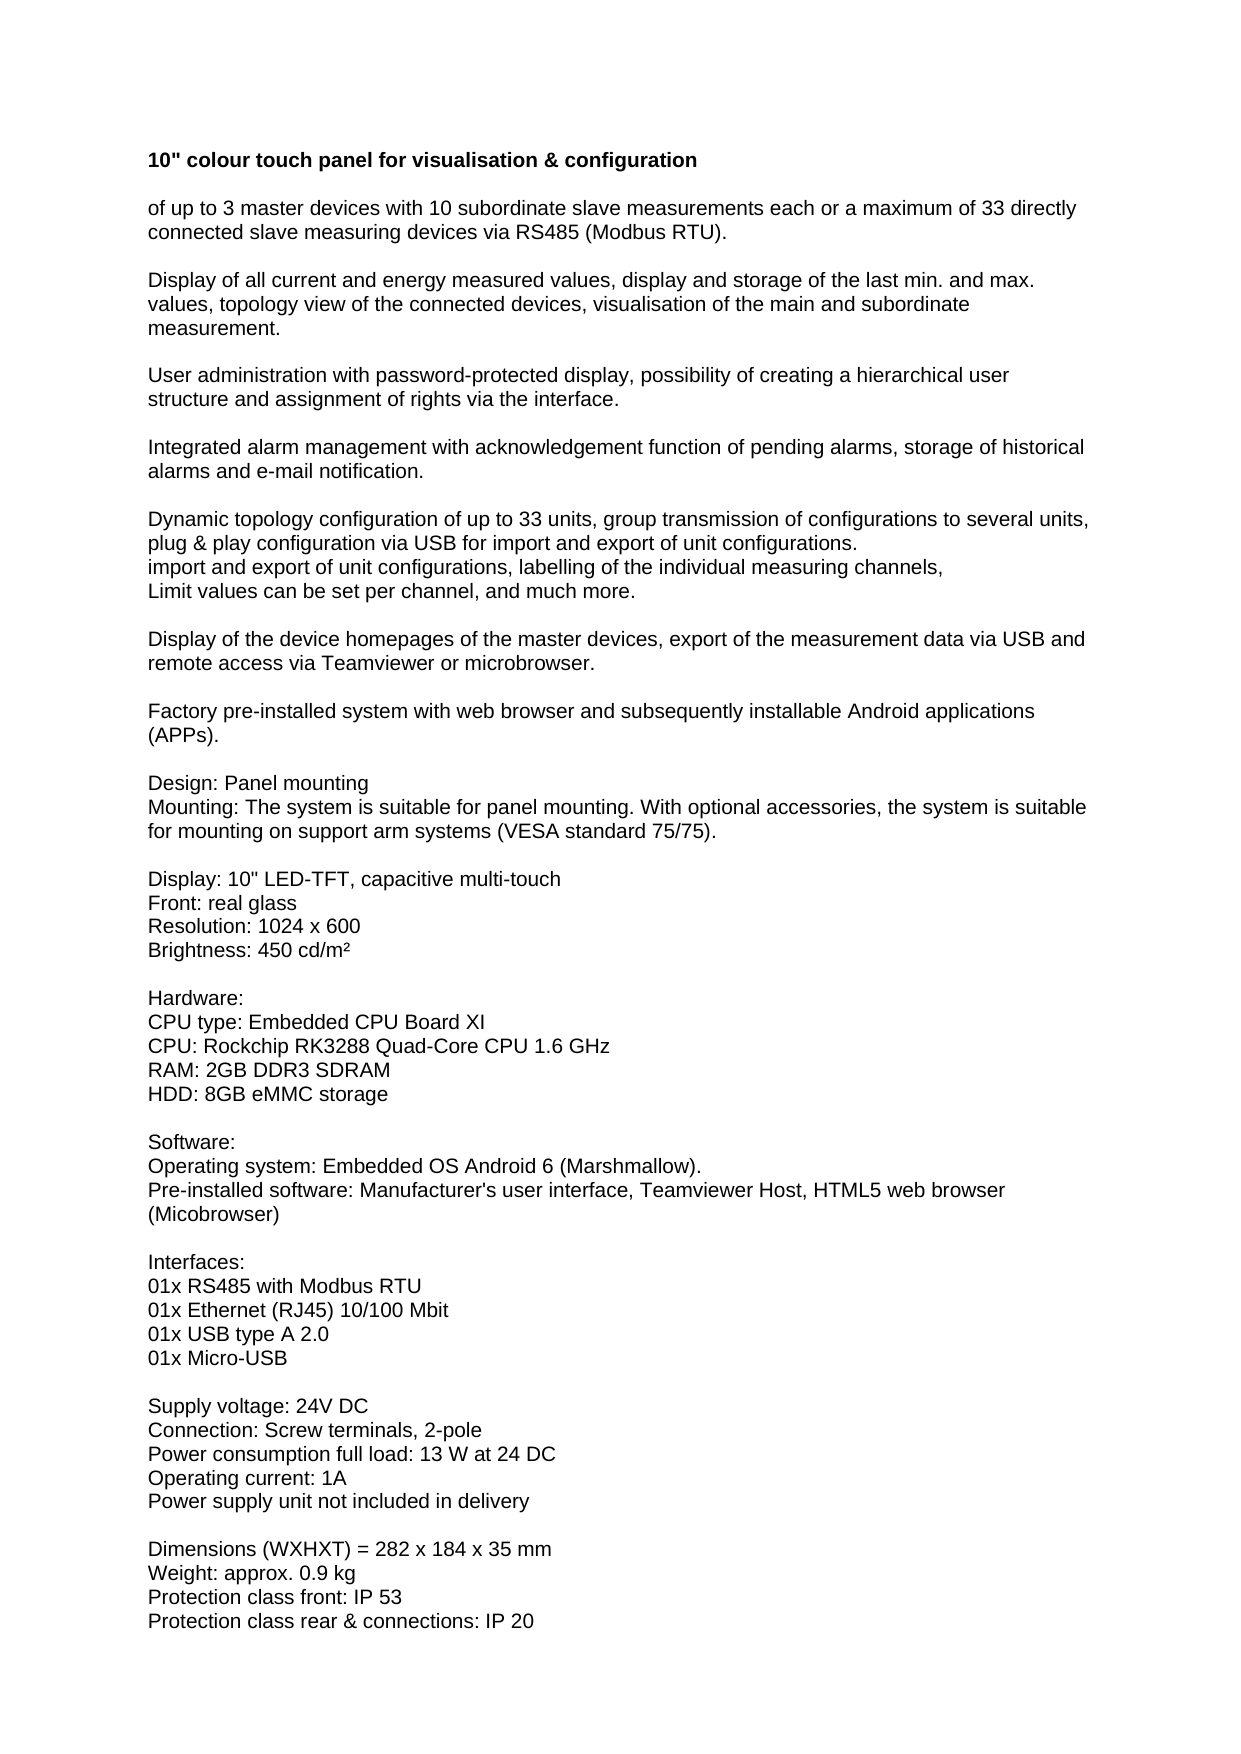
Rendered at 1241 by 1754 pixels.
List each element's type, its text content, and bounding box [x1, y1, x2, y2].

text Pre-installed software: Manufacturer's user interface, Teamviewer Host, HTML5 web browser (Micobrowser) [148, 1178, 1093, 1226]
text HDD: 8GB eMMC storage [148, 1082, 1093, 1106]
text 01x Ethernet (RJ45) 10/100 Mbit [148, 1298, 1093, 1322]
text of up to 3 master devices with 10 subordinate slave measurements each or a maximum of 33 directly connected slave measuring devices via RS485 (Modbus RTU). [148, 196, 1093, 243]
text Protection class front: IP 53 [148, 1585, 1093, 1609]
text Operating current: 1A [148, 1465, 1093, 1489]
text Power consumption full load: 13 W at 24 DC [148, 1441, 1093, 1465]
text Limit values can be set per channel, and much more. [148, 579, 1093, 603]
text RAM: 2GB DDR3 SDRAM [148, 1058, 1093, 1082]
text Connection: Screw terminals, 2-pole [148, 1417, 1093, 1441]
text Front: real glass [148, 890, 1093, 914]
text 01x USB type A 2.0 [148, 1322, 1093, 1346]
text Display: 10" LED-TFT, capacitive multi-touch [148, 866, 1093, 890]
text Display of all current and energy measured values, display and storage of the last min. and max. values, topology view of the connected devices, visualisation of the main and subordinate measurement. [148, 267, 1093, 339]
text Software: [148, 1130, 1093, 1154]
text User administration with password-protected display, possibility of creating a hierarchical user structure and assignment of rights via the interface. [148, 363, 1093, 411]
text 01x Micro-USB [148, 1346, 1093, 1369]
text Hardware: [148, 986, 1093, 1010]
text Dimensions (WXHXT) = 282 x 184 x 35 mm [148, 1537, 1093, 1561]
text Display of the device homepages of the master devices, export of the measurement data via USB and remote access via Teamviewer or microbrowser. [148, 627, 1093, 675]
text Operating system: Embedded OS Android 6 (Marshmallow). [148, 1154, 1093, 1178]
text Supply voltage: 24V DC [148, 1393, 1093, 1417]
text Dynamic topology configuration of up to 33 units, group transmission of configurations to several units, plug & play configuration via USB for import and export of unit configurations. [148, 507, 1093, 555]
text Factory pre-installed system with web browser and subsequently installable Android applications (APPs). [148, 699, 1093, 747]
text Integrated alarm management with acknowledgement function of pending alarms, storage of historical alarms and e-mail notification. [148, 435, 1093, 483]
text Brightness: 450 cd/m² [148, 938, 1093, 962]
text Interfaces: [148, 1250, 1093, 1274]
text 10" colour touch panel for visualisation & configuration [148, 148, 1093, 172]
text CPU type: Embedded CPU Board XI [148, 1010, 1093, 1034]
text Weight: approx. 0.9 kg [148, 1561, 1093, 1585]
text Mounting: The system is suitable for panel mounting. With optional accessories, the system is suitable for mounting on support arm systems (VESA standard 75/75). [148, 794, 1093, 842]
text Design: Panel mounting [148, 771, 1093, 794]
text CPU: Rockchip RK3288 Quad-Core CPU 1.6 GHz [148, 1034, 1093, 1058]
text 01x RS485 with Modbus RTU [148, 1274, 1093, 1298]
text import and export of unit configurations, labelling of the individual measuring channels, [148, 555, 1093, 579]
text Protection class rear & connections: IP 20 [148, 1609, 1093, 1633]
text Power supply unit not included in delivery [148, 1489, 1093, 1513]
text Resolution: 1024 x 600 [148, 914, 1093, 938]
